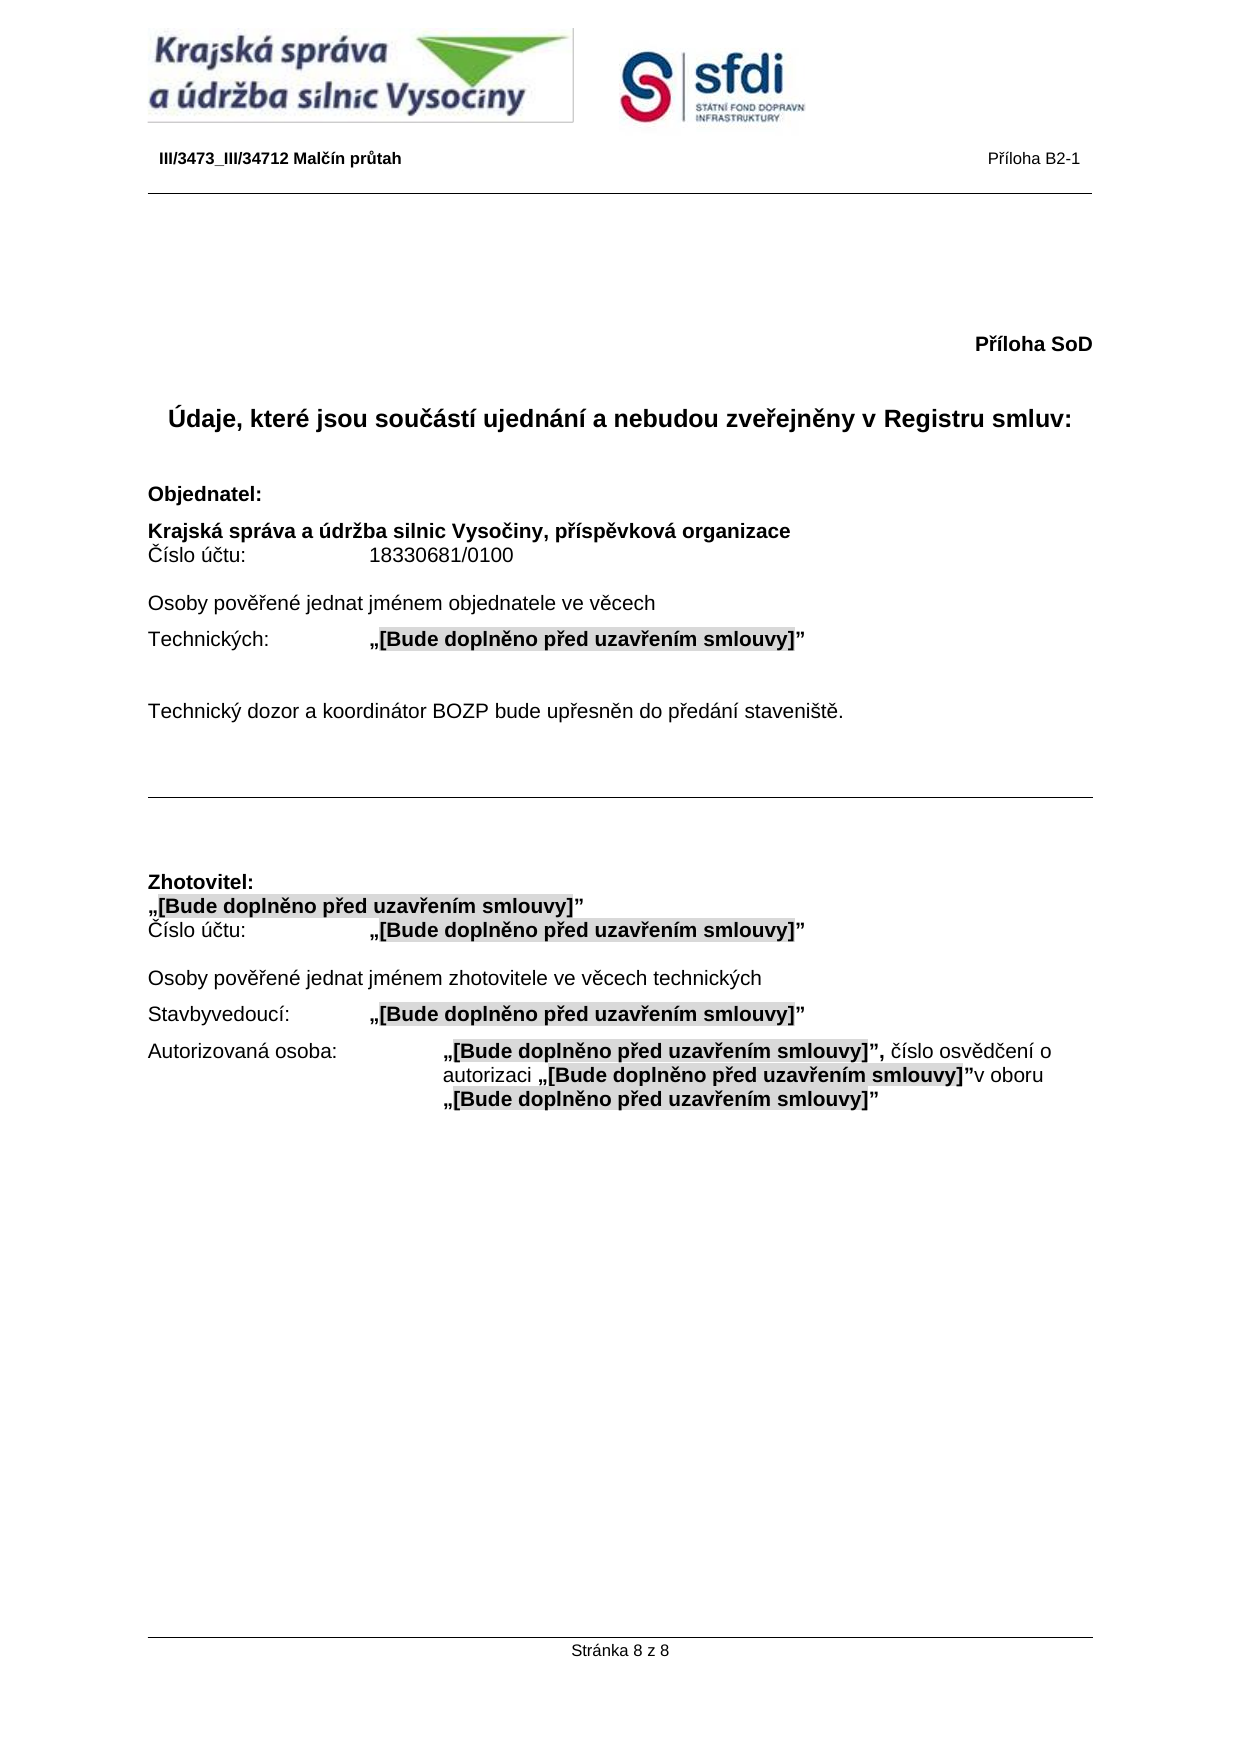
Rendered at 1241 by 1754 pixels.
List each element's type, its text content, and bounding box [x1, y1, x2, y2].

text Technický dozor a koordinátor BOZP bude upřesněn do předání staveniště. [148, 699, 1093, 723]
text Číslo účtu: „[Bude doplněno před uzavřením smlouvy]” [795, 918, 1093, 942]
text Číslo účtu: 18330681/0100 [148, 543, 1093, 567]
text Technických: „[Bude doplněno před uzavřením smlouvy]” [148, 627, 379, 651]
text Zhotovitel: [148, 870, 1093, 894]
text Číslo účtu: „[Bude doplněno před uzavřením smlouvy]” [148, 918, 379, 942]
text „[Bude doplněno před uzavřením smlouvy]” [573, 894, 1093, 918]
text Údaje, které jsou součástí ujednání a nebudou zveřejněny v Registru smluv: [148, 404, 1093, 433]
text Autorizovaná osoba: „[Bude doplněno před uzavřením smlouvy]”, číslo osvědčení o autorizaci „[Bude doplněno před uzavřením smlouvy]”v oboru „[Bude doplněno před uzavřením smlouvy]” [148, 1038, 1093, 1110]
picture [147, 28, 574, 124]
text Krajská správa a údržba silnic Vysočiny, příspěvková organizace [148, 519, 1093, 543]
text Osoby pověřené jednat jménem zhotovitele ve věcech technických [148, 966, 1093, 989]
text Technických: „[Bude doplněno před uzavřením smlouvy]” [795, 627, 1093, 651]
text Stavbyvedoucí: „[Bude doplněno před uzavřením smlouvy]” [148, 1002, 379, 1026]
text Objednatel: [148, 482, 1093, 506]
text Osoby pověřené jednat jménem objednatele ve věcech [148, 591, 1093, 614]
text Stavbyvedoucí: „[Bude doplněno před uzavřením smlouvy]” [795, 1002, 1093, 1026]
picture [617, 32, 805, 136]
text Příloha SoD [148, 332, 1093, 356]
